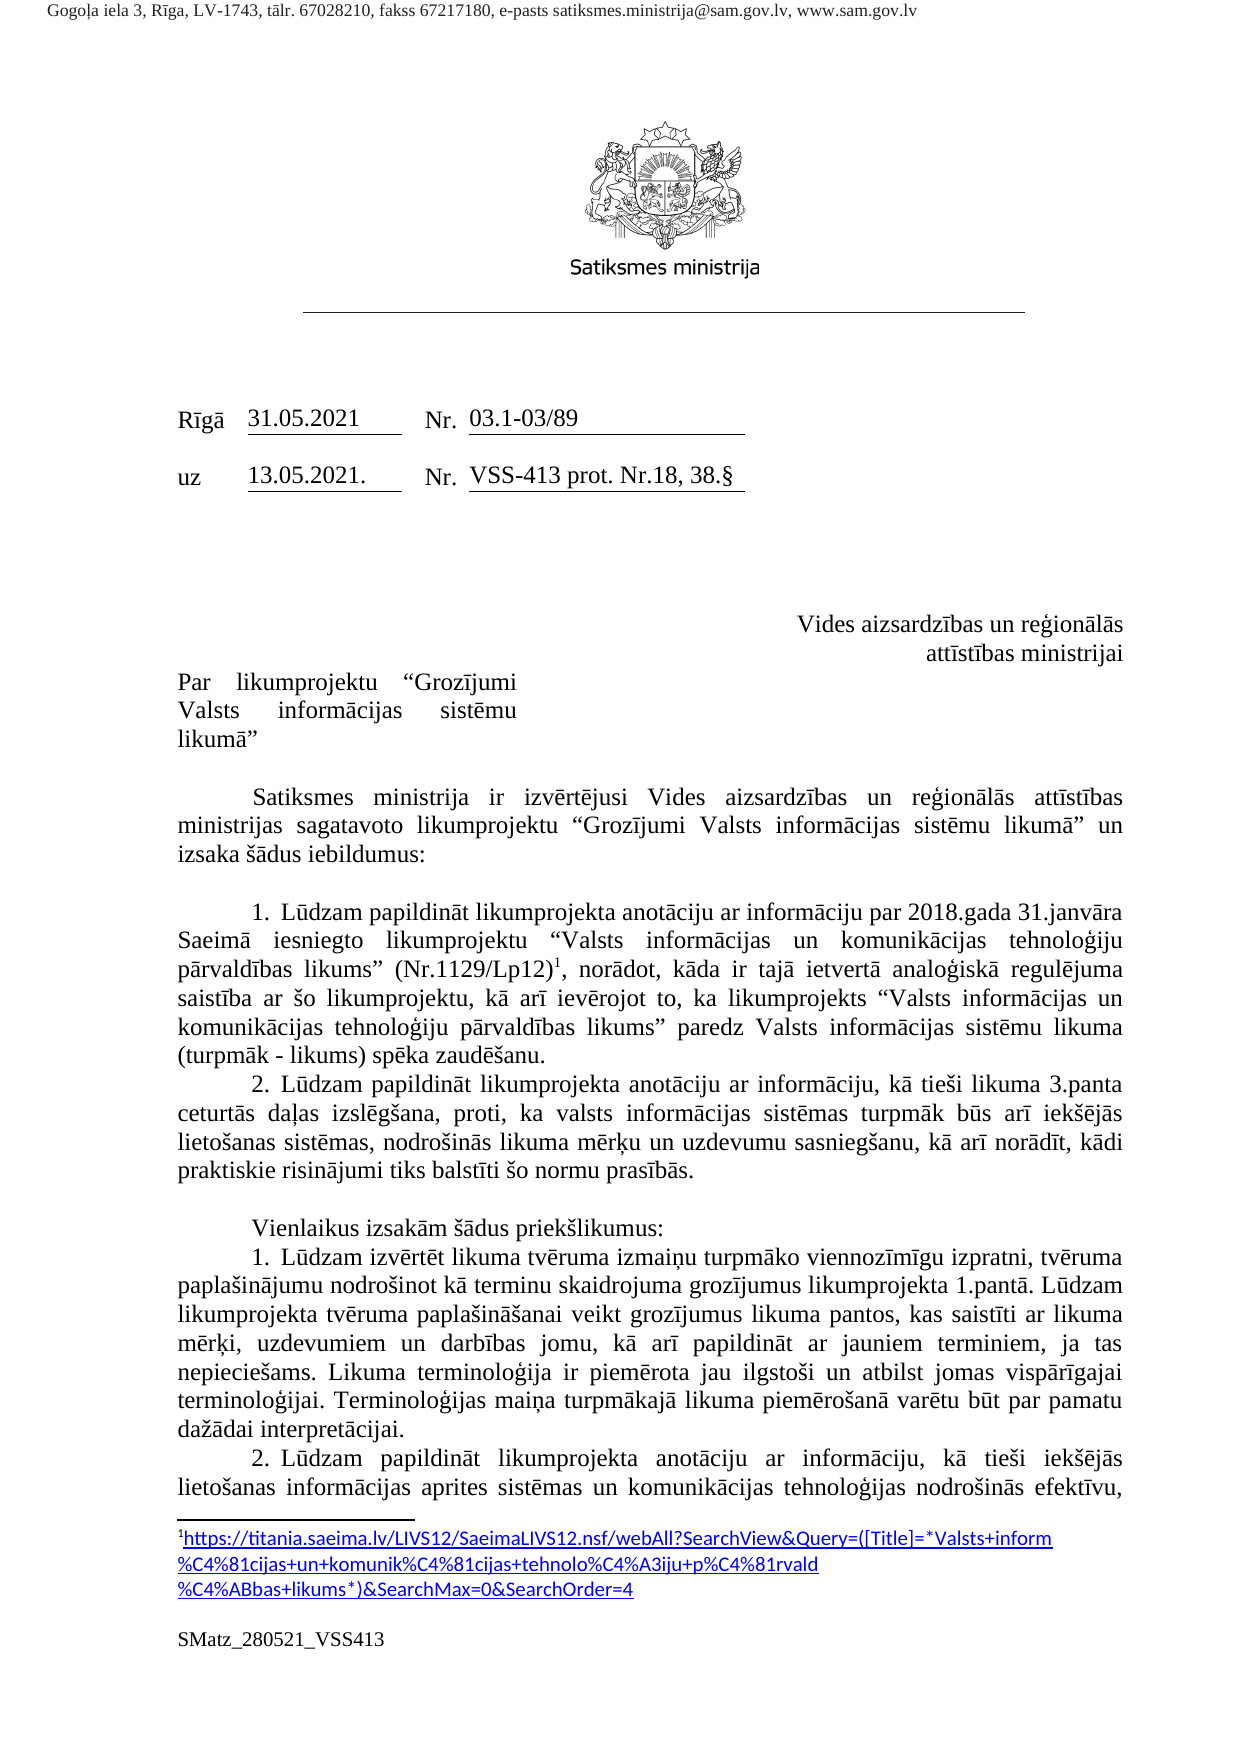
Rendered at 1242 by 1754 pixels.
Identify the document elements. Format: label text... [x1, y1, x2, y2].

table_cell 13.05.2021. [236, 460, 413, 517]
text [177, 1443, 1123, 1500]
table_header 31.05.2021 [236, 403, 413, 460]
picture [199, 121, 1131, 292]
text 2. Lūdzam papildināt likumprojekta anotāciju ar informāciju, kā tieši likuma 3.panta ceturtās daļas izslēgšana, proti, ka valsts informācijas sistēmas turpmāk būs arī iekšējās lietošanas sistēmas, nodrošinās likuma mērķu un uzdevumu sasniegšanu, kā arī norādīt, kādi praktiskie risinājumi tiks balstīti šo normu prasībās. [177, 1069, 1123, 1184]
text attīstības ministrijai [177, 638, 1123, 667]
text Vides aizsardzības un reģionālās [177, 609, 1123, 638]
text 1. Lūdzam izvērtēt likuma tvēruma izmaiņu turpmāko viennozīmīgu izpratni, tvēruma paplašinājumu nodrošinot kā terminu skaidrojuma grozījumus likumprojekta 1.pantā. Lūdzam likumprojekta tvēruma paplašināšanai veikt grozījumus likuma pantos, kas saistīti ar likuma mērķi, uzdevumiem un darbības jomu, kā arī papildināt ar jauniem terminiem, ja tas nepieciešams. Likuma terminoloģija ir piemērota jau ilgstoši un atbilst jomas vispārīgajai terminoloģijai. Terminoloģijas maiņa turpmākajā likuma piemērošanā varētu būt par pamatu dažādai interpretācijai. [177, 1242, 1123, 1443]
text 1. Lūdzam papildināt likumprojekta anotāciju ar informāciju par 2018.gada 31.janvāra Saeimā iesniegto likumprojektu “Valsts informācijas un komunikācijas tehnoloģiju pārvaldības likums” (Nr.1129/Lp12), norādot, kāda ir tajā ietvertā analoģiskā regulējuma saistība ar šo likumprojektu, kā arī ievērojot to, ka likumprojekts “Valsts informācijas un komunikācijas tehnoloģiju pārvaldības likums” paredz Valsts informācijas sistēmu likuma (turpmāk - likums) spēka zaudēšanu. [177, 897, 1123, 1069]
text Satiksmes ministrija ir izvērtējusi Vides aizsardzības un reģionālās attīstības ministrijas sagatavoto likumprojektu “Grozījumi Valsts informācijas sistēmu likumā” un izsaka šādus iebildumus: [177, 782, 1123, 868]
text Vienlaikus izsakām šādus priekšlikumus: [177, 1213, 1123, 1242]
table_header 03.1-03/89 [458, 403, 757, 460]
table_header Rīgā [166, 403, 236, 460]
table_cell VSS-413 prot. Nr.18, 38.§ [458, 460, 757, 517]
table_header Nr. [413, 403, 458, 460]
text Par likumprojektu “Grozījumi Valsts informācijas sistēmu likumā” [177, 667, 517, 753]
table_cell Nr. [413, 460, 458, 517]
table_cell uz [166, 460, 236, 517]
